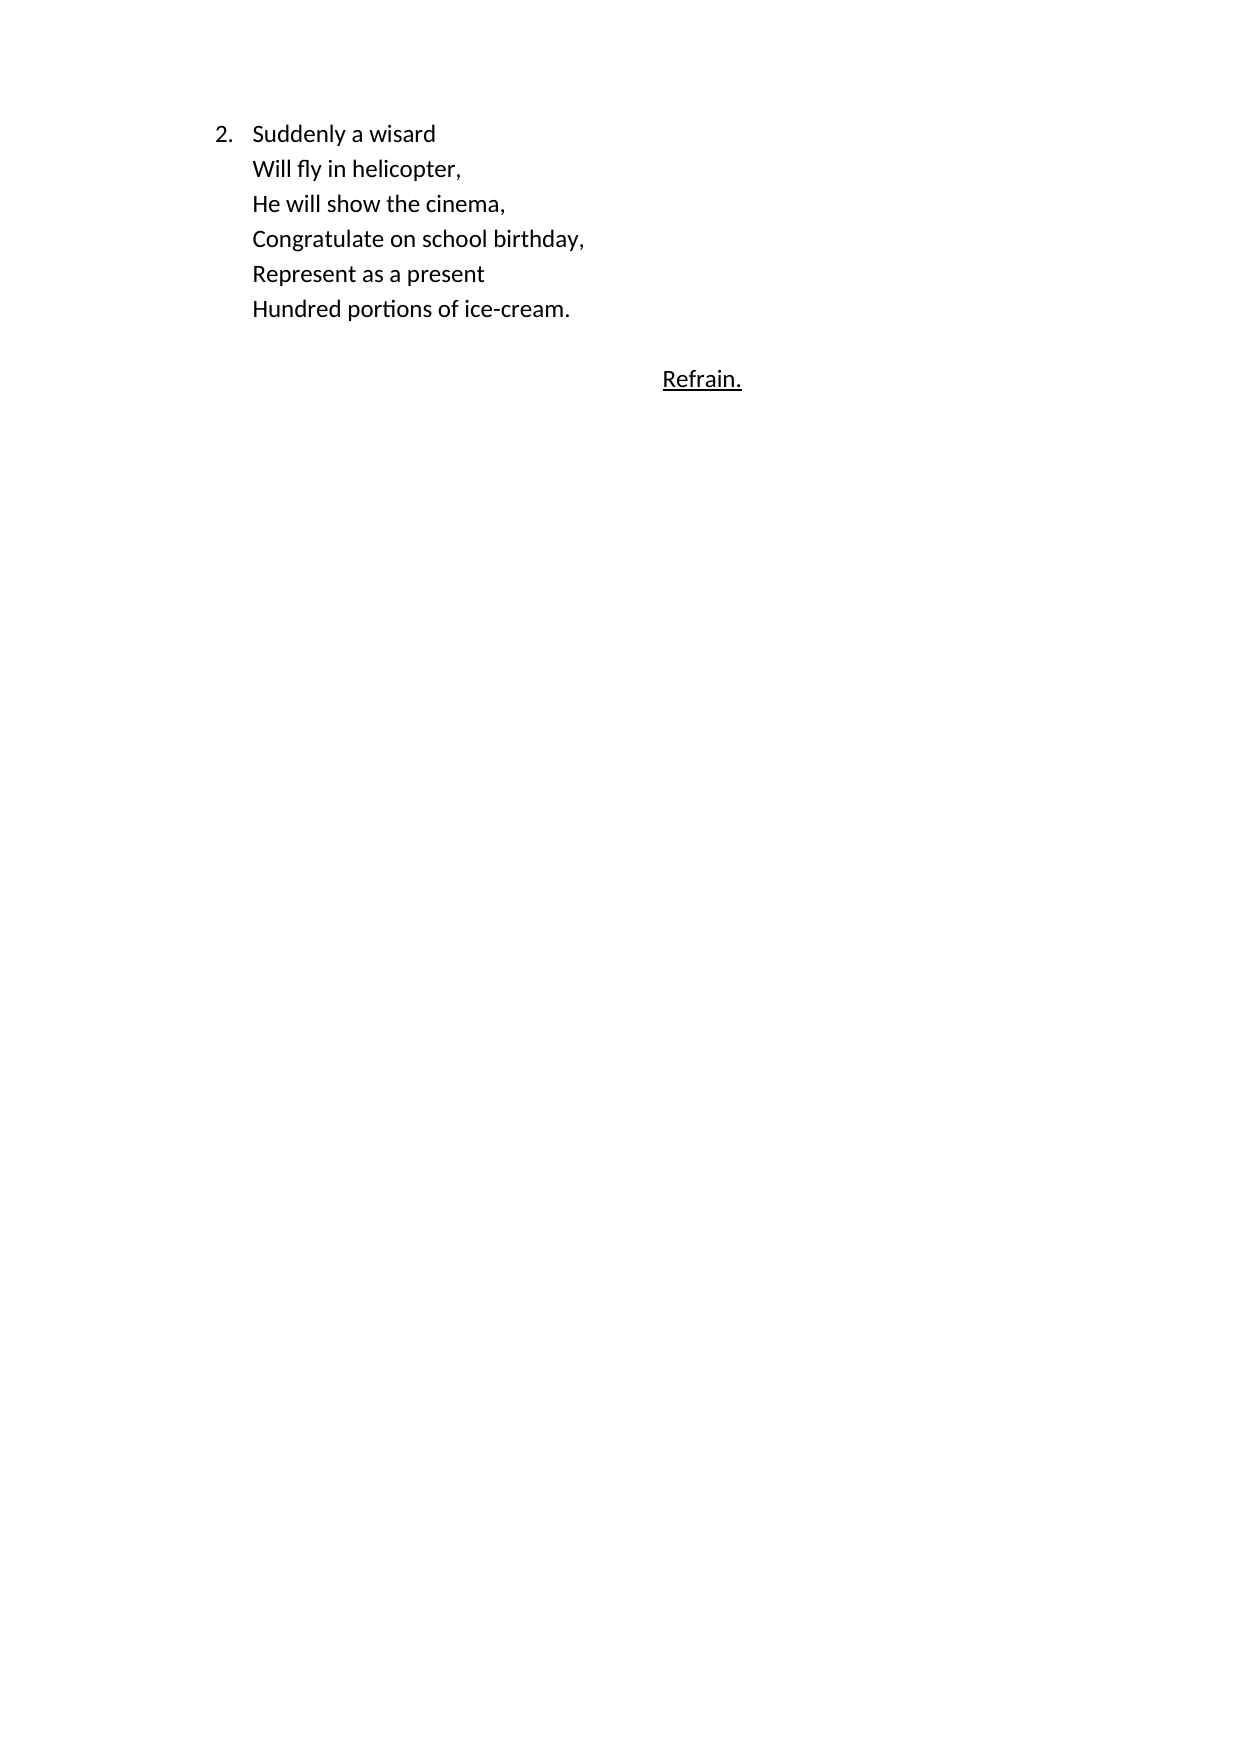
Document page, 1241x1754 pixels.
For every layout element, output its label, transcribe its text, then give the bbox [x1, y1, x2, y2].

list Suddenly a wisard [215, 118, 1152, 149]
list Hundred portions of ice-cream. [252, 293, 1152, 324]
list Represent as a present [252, 258, 1152, 289]
list Will fly in helicopter, [252, 153, 1152, 184]
list He will show the cinema, [252, 188, 1152, 219]
list Refrain. [252, 363, 1152, 394]
list Congratulate on school birthday, [252, 223, 1152, 254]
